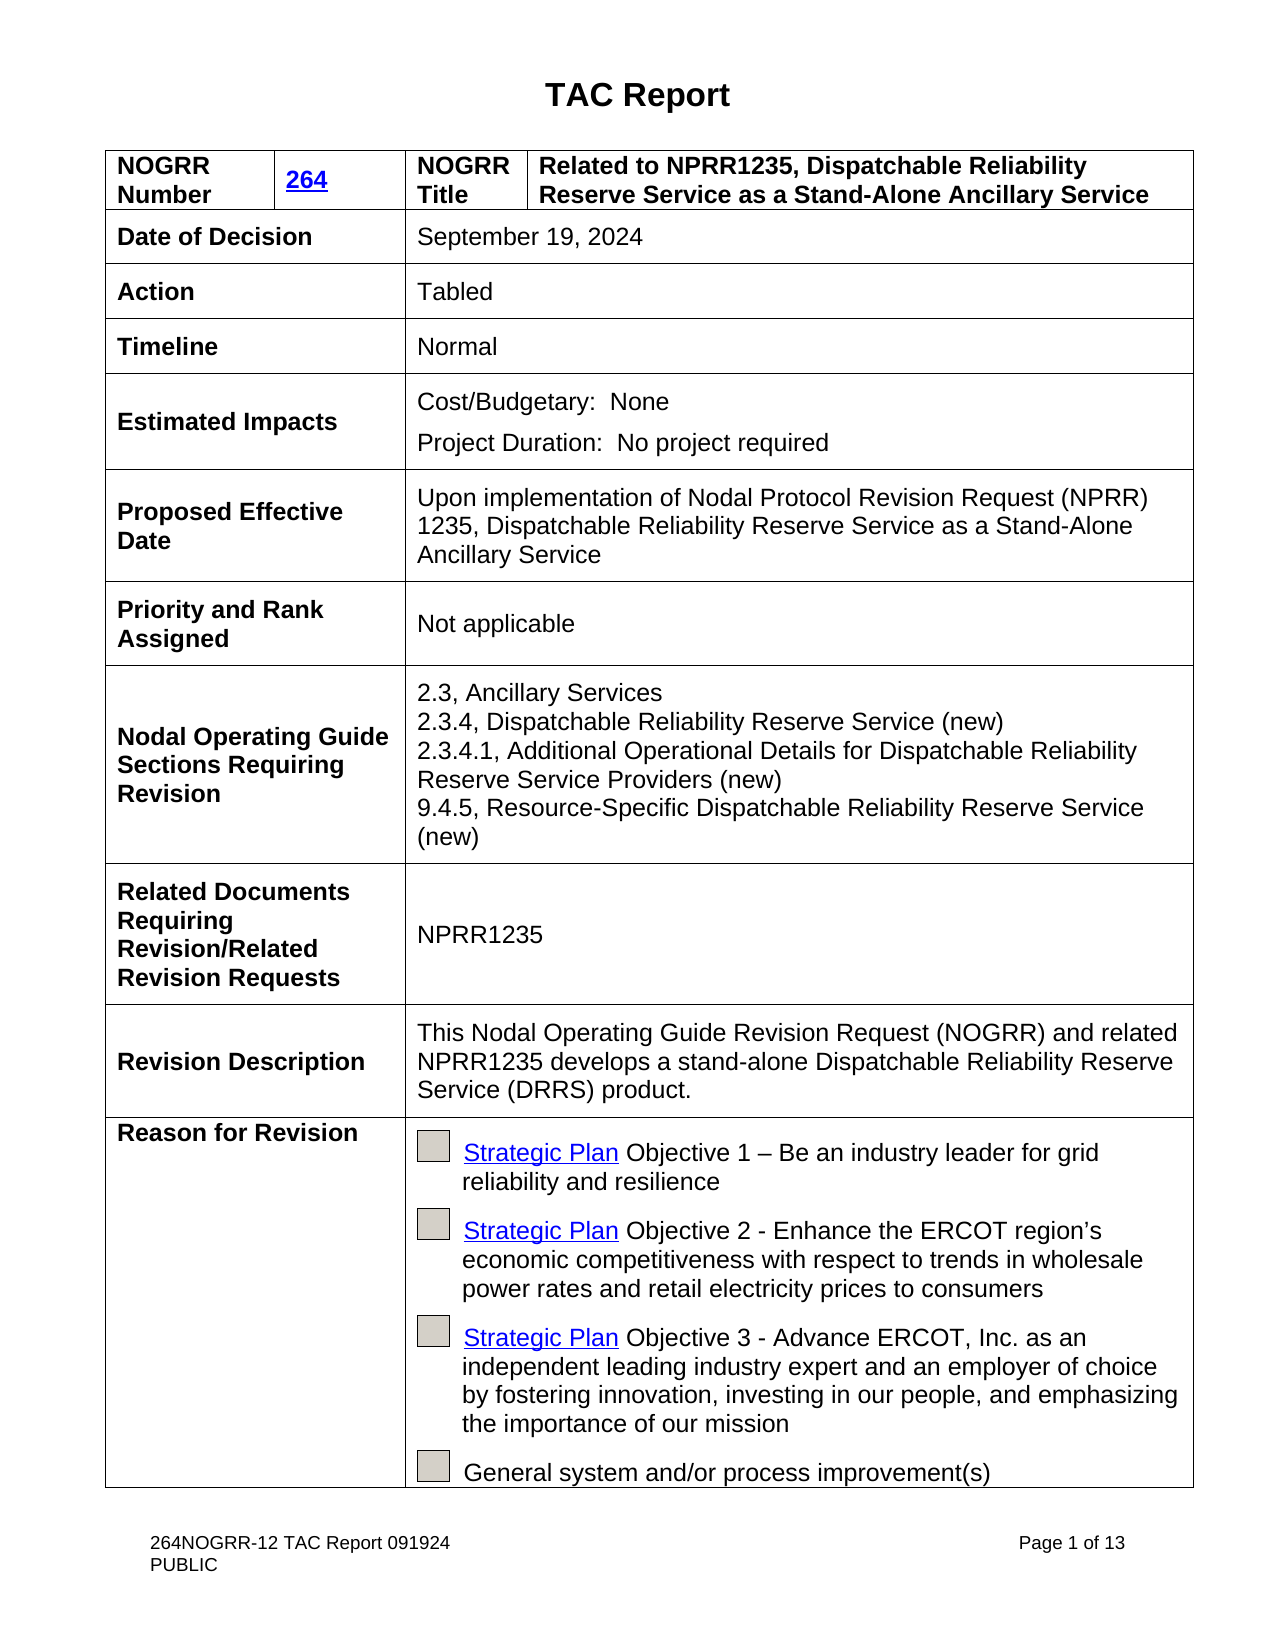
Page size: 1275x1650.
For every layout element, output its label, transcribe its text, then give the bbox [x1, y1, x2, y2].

table_header NOGRR Number [106, 151, 274, 208]
table_cell Action [106, 264, 405, 318]
table_cell Cost/Budgetary: None Project Duration: No project required [406, 374, 1193, 469]
table_cell 2.3, Ancillary Services 2.3.4, Dispatchable Reliability Reserve Service (new) 2.3.4.1, Additional Operational Details for Dispatchable Reliability Reserve Service Providers (new) 9.4.5, Resource-Specific Dispatchable Reliability Reserve Service (new) [406, 666, 1193, 863]
table_header Related to NPRR1235, Dispatchable Reliability Reserve Service as a Stand-Alone Ancillary Service [528, 151, 1193, 208]
table_cell Nodal Operating Guide Sections Requiring Revision [106, 666, 405, 863]
table_cell Related Documents Requiring Revision/Related Revision Requests [106, 864, 405, 1004]
table_cell Not applicable [406, 582, 1193, 665]
table_cell September 19, 2024 [406, 210, 1193, 263]
table_header NOGRR Title [406, 151, 527, 208]
table_cell Tabled [406, 264, 1193, 318]
table_cell Priority and Rank Assigned [106, 582, 405, 665]
table_cell Timeline [106, 319, 405, 373]
table_cell Date of Decision [106, 210, 405, 263]
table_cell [406, 1118, 1193, 1487]
table_cell Normal [406, 319, 1193, 373]
table_cell Estimated Impacts [106, 374, 405, 469]
table_cell Upon implementation of Nodal Protocol Revision Request (NPRR) 1235, Dispatchable Reliability Reserve Service as a Stand-Alone Ancillary Service [406, 470, 1193, 581]
table_cell Reason for Revision [106, 1118, 405, 1487]
table_cell Proposed Effective Date [106, 470, 405, 581]
table_header 264 [275, 151, 405, 208]
table_cell Revision Description [106, 1005, 405, 1117]
table_cell This Nodal Operating Guide Revision Request (NOGRR) and related NPRR1235 develops a stand-alone Dispatchable Reliability Reserve Service (DRRS) product. [406, 1005, 1193, 1117]
table_cell NPRR1235 [406, 864, 1193, 1004]
